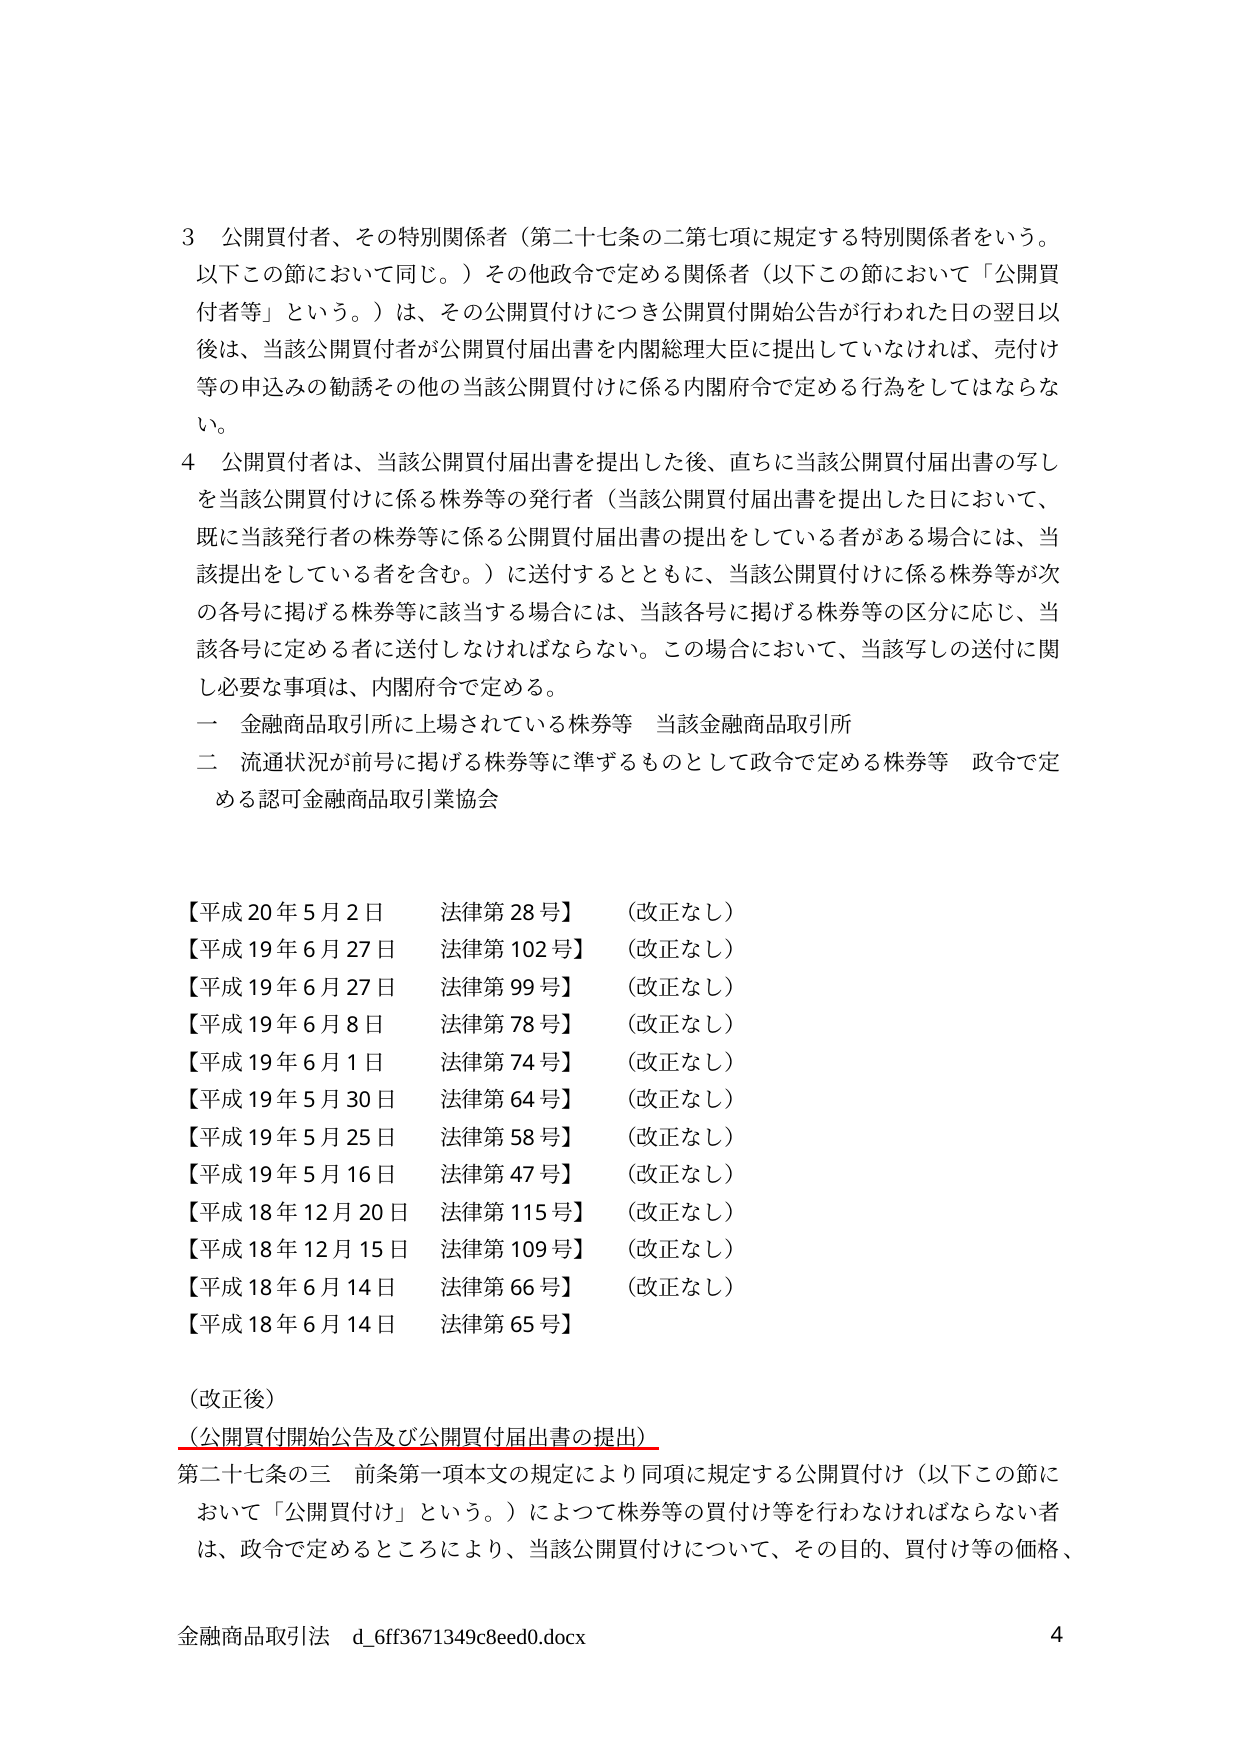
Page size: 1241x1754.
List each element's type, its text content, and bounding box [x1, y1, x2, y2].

text 【平成19年6月27日 法律第99号】 （改正なし） [177, 967, 1063, 1004]
text ３ 公開買付者、その特別関係者（第二十七条の二第七項に規定する特別関係者をいう。以下この節において同じ。）その他政令で定める関係者（以下この節において「公開買付者等」という。）は、その公開買付けにつき公開買付開始公告が行われた日の翌日以後は、当該公開買付者が公開買付届出書を内閣総理大臣に提出していなければ、売付け等の申込みの勧誘その他の当該公開買付けに係る内閣府令で定める行為をしてはならない。 [177, 217, 1063, 442]
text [177, 1454, 1063, 1567]
text ４ 公開買付者は、当該公開買付届出書を提出した後、直ちに当該公開買付届出書の写しを当該公開買付けに係る株券等の発行者（当該公開買付届出書を提出した日において、既に当該発行者の株券等に係る公開買付届出書の提出をしている者がある場合には、当該提出をしている者を含む。）に送付するとともに、当該公開買付けに係る株券等が次の各号に掲げる株券等に該当する場合には、当該各号に掲げる株券等の区分に応じ、当該各号に定める者に送付しなければならない。この場合において、当該写しの送付に関し必要な事項は、内閣府令で定める。 [177, 442, 1063, 704]
text 【平成20年5月2日 法律第28号】 （改正なし） [177, 892, 1063, 929]
text 【平成18年12月15日 法律第109号】 （改正なし） [177, 1229, 1063, 1267]
text 【平成18年12月20日 法律第115号】 （改正なし） [177, 1192, 1063, 1229]
text 【平成18年6月14日 法律第66号】 （改正なし） [177, 1267, 1063, 1304]
text 【平成18年6月14日 法律第65号】 [177, 1304, 1063, 1342]
text 【平成19年6月1日 法律第74号】 （改正なし） [177, 1042, 1063, 1079]
text （改正後） [177, 1379, 1063, 1417]
text 【平成19年5月16日 法律第47号】 （改正なし） [177, 1154, 1063, 1192]
text 二 流通状況が前号に掲げる株券等に準ずるものとして政令で定める株券等 政令で定める認可金融商品取引業協会 [196, 742, 1063, 817]
text 【平成19年6月8日 法律第78号】 （改正なし） [177, 1004, 1063, 1042]
text 【平成19年5月25日 法律第58号】 （改正なし） [177, 1117, 1063, 1154]
text （公開買付開始公告及び公開買付届出書の提出） [177, 1417, 1063, 1454]
text 【平成19年6月27日 法律第102号】 （改正なし） [177, 929, 1063, 967]
text 一 金融商品取引所に上場されている株券等 当該金融商品取引所 [196, 704, 1063, 742]
text 【平成19年5月30日 法律第64号】 （改正なし） [177, 1079, 1063, 1117]
